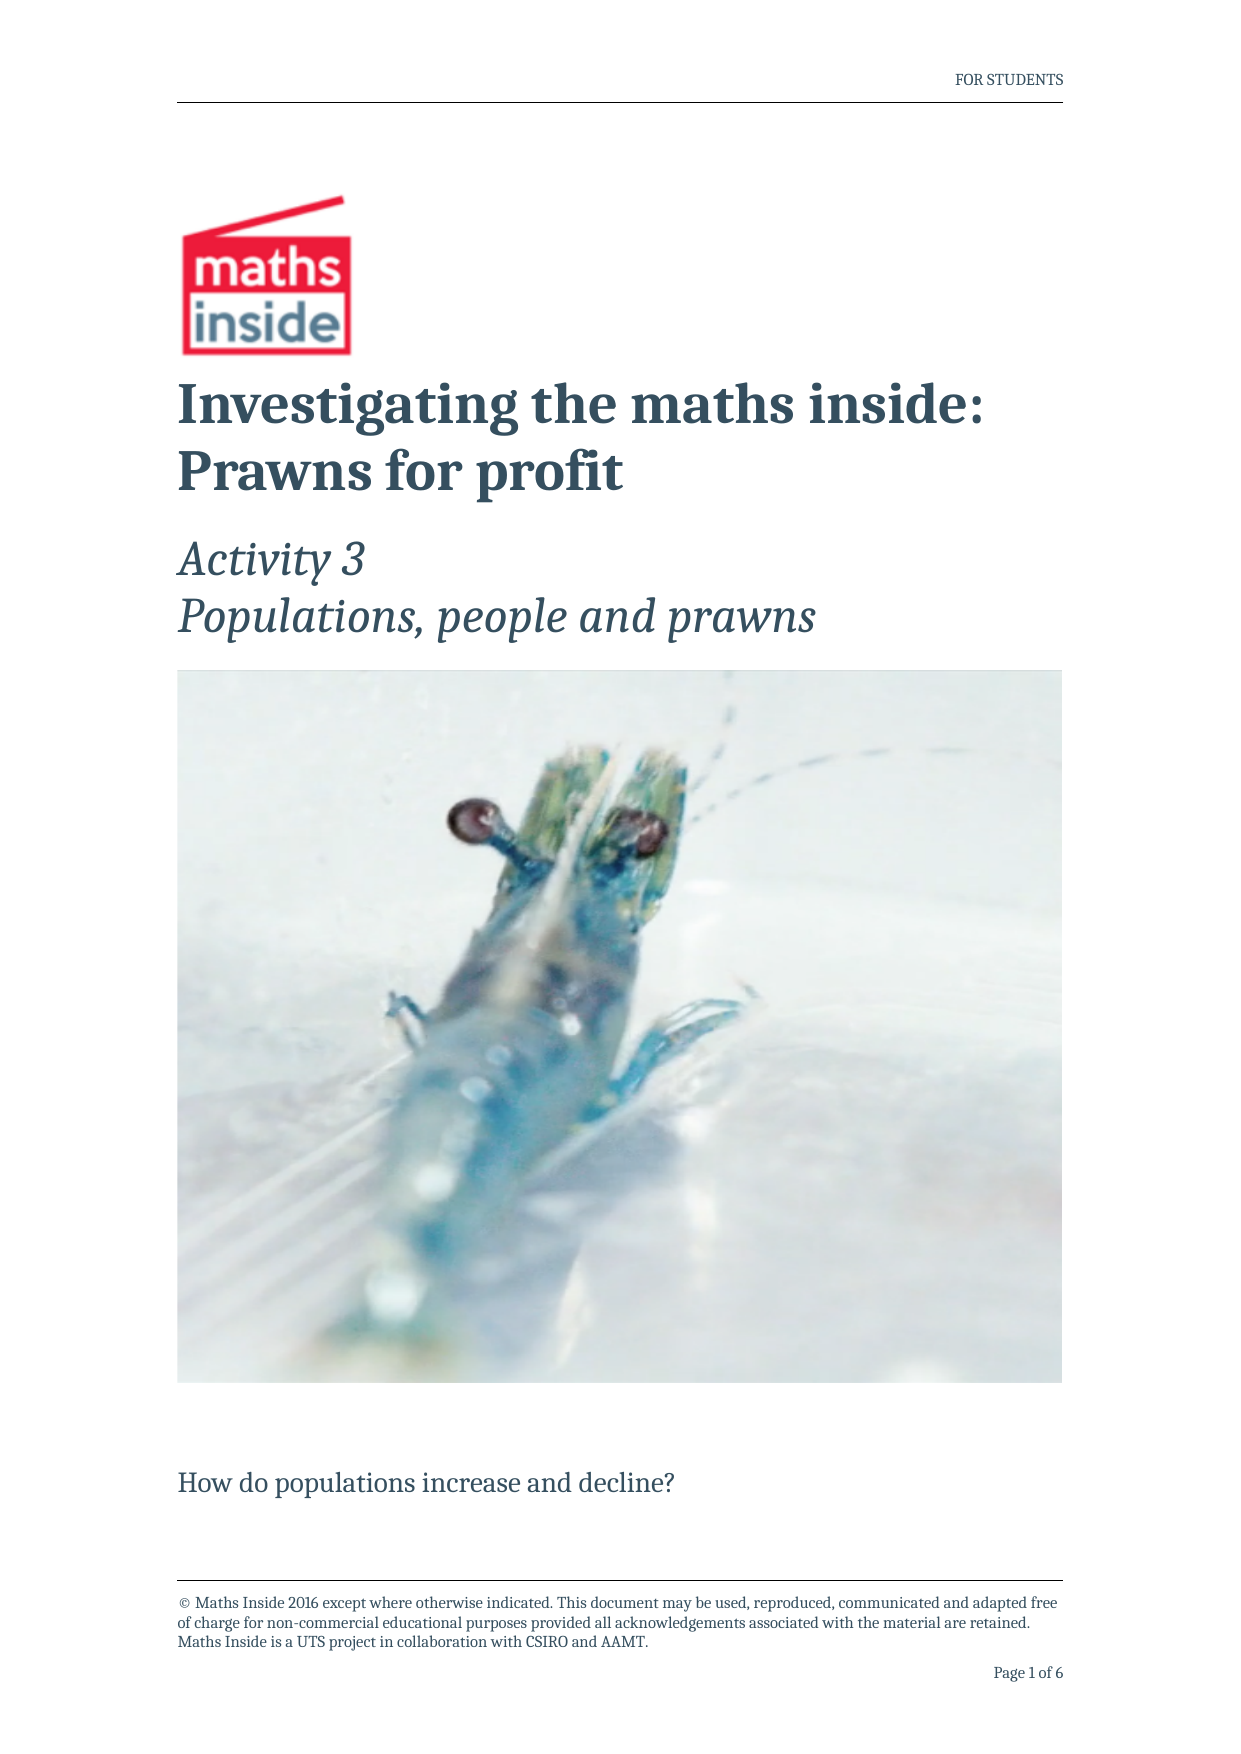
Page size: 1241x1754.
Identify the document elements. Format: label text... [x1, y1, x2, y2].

subtitle Activity 3 [177, 530, 1063, 587]
title Investigating the maths inside: [177, 371, 1063, 438]
picture [177, 670, 1062, 1383]
text How do populations increase and decline? [177, 1466, 1063, 1500]
title Prawns for profit [177, 438, 1063, 505]
subtitle Populations, people and prawns [177, 587, 1063, 645]
